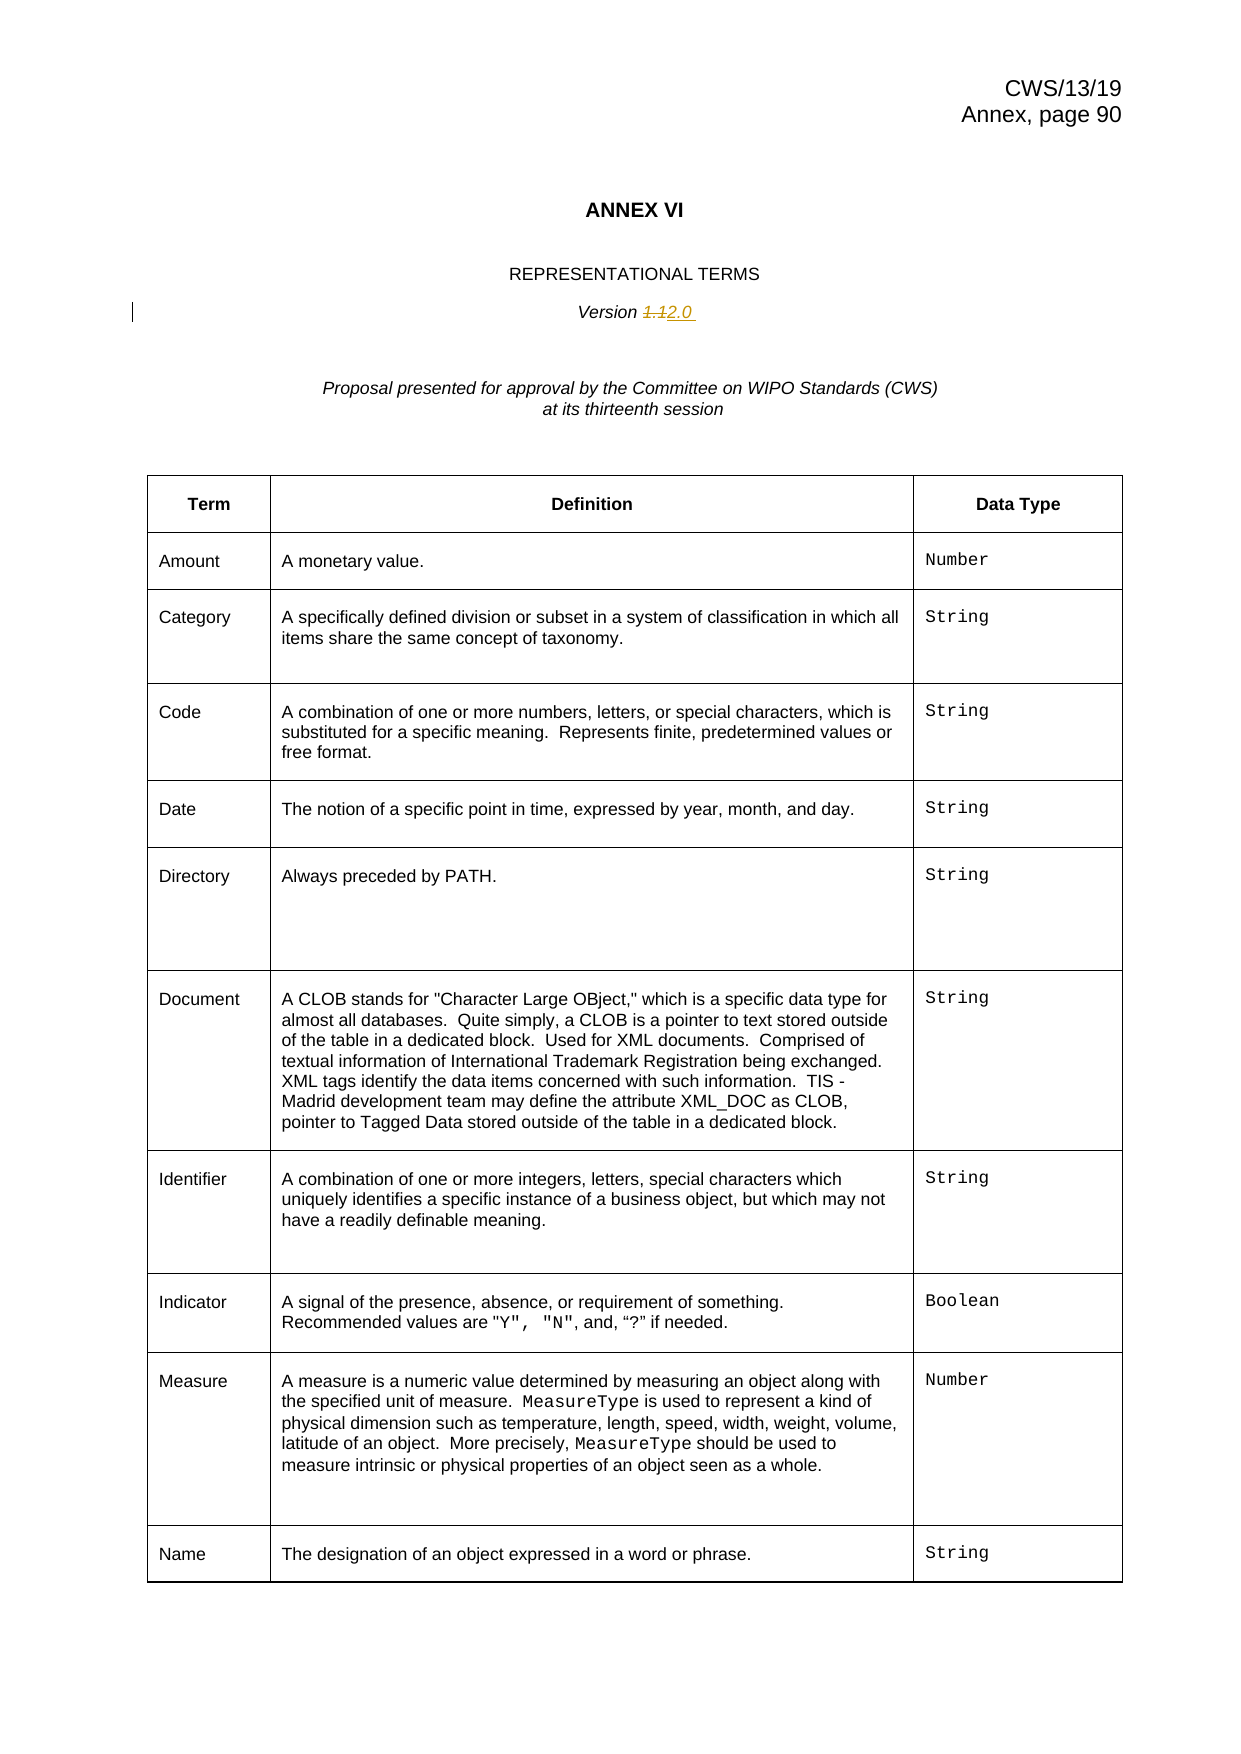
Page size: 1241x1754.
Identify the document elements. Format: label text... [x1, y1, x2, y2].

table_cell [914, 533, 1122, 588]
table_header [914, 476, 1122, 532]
text Version [147, 302, 1122, 322]
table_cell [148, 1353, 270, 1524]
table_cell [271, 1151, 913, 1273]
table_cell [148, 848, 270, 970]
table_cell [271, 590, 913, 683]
text Proposal presented for approval by the Committee on WIPO Standards (CWS) at its thirteenth session [147, 378, 1121, 419]
text REPRESENTATIONAL TERMS [147, 264, 1122, 284]
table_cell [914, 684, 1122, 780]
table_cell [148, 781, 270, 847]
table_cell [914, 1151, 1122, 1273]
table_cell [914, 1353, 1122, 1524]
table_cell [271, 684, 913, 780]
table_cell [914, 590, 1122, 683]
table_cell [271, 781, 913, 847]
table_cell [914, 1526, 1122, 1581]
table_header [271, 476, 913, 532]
subtitle ANNEX VI [147, 198, 1122, 222]
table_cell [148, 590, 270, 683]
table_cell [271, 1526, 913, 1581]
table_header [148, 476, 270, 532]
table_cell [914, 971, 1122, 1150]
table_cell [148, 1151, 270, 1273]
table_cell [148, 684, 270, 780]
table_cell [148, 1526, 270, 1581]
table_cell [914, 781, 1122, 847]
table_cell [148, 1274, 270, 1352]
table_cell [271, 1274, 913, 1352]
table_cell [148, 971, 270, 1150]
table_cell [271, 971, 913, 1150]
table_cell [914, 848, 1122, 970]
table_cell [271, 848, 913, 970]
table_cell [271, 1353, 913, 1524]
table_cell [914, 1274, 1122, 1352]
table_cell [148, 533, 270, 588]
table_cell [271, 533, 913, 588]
